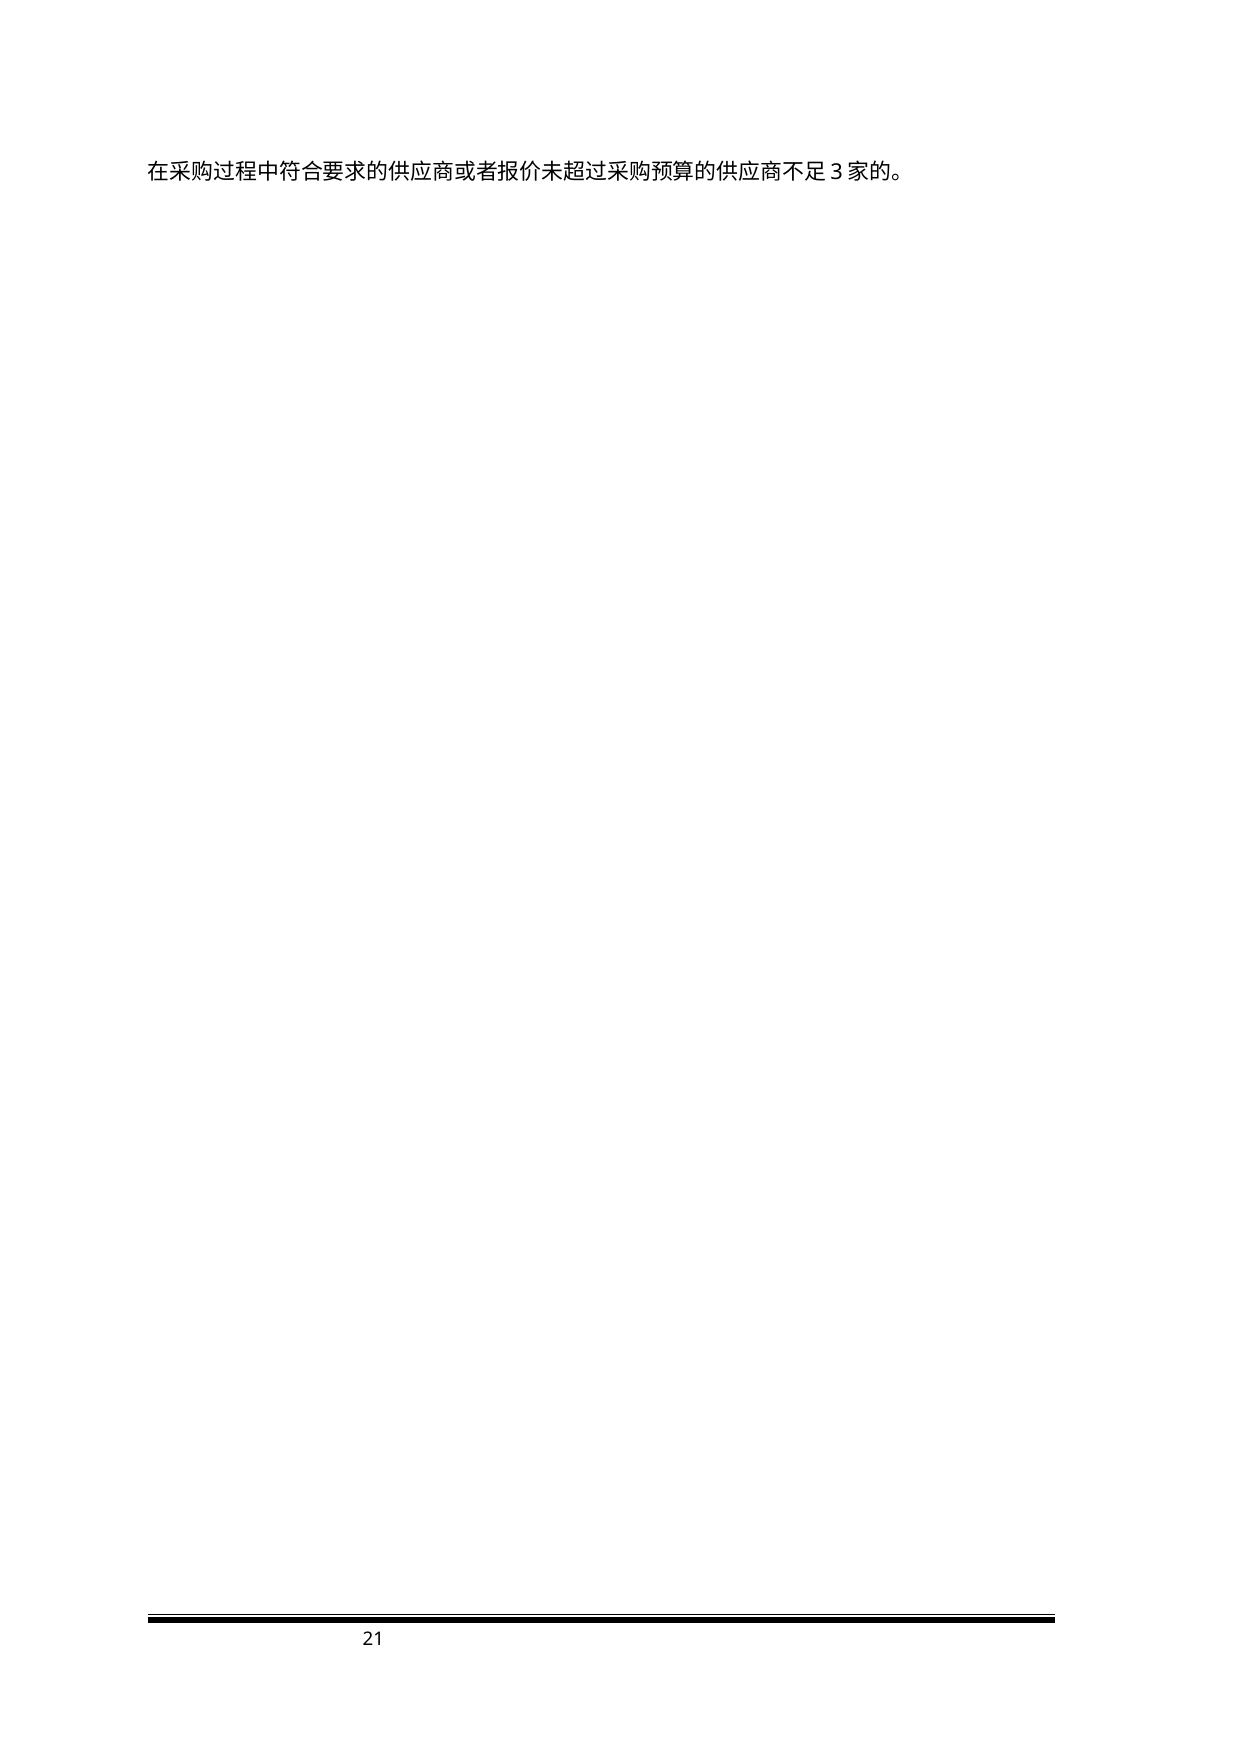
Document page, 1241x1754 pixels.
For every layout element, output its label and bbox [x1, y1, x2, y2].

text [148, 153, 1093, 186]
